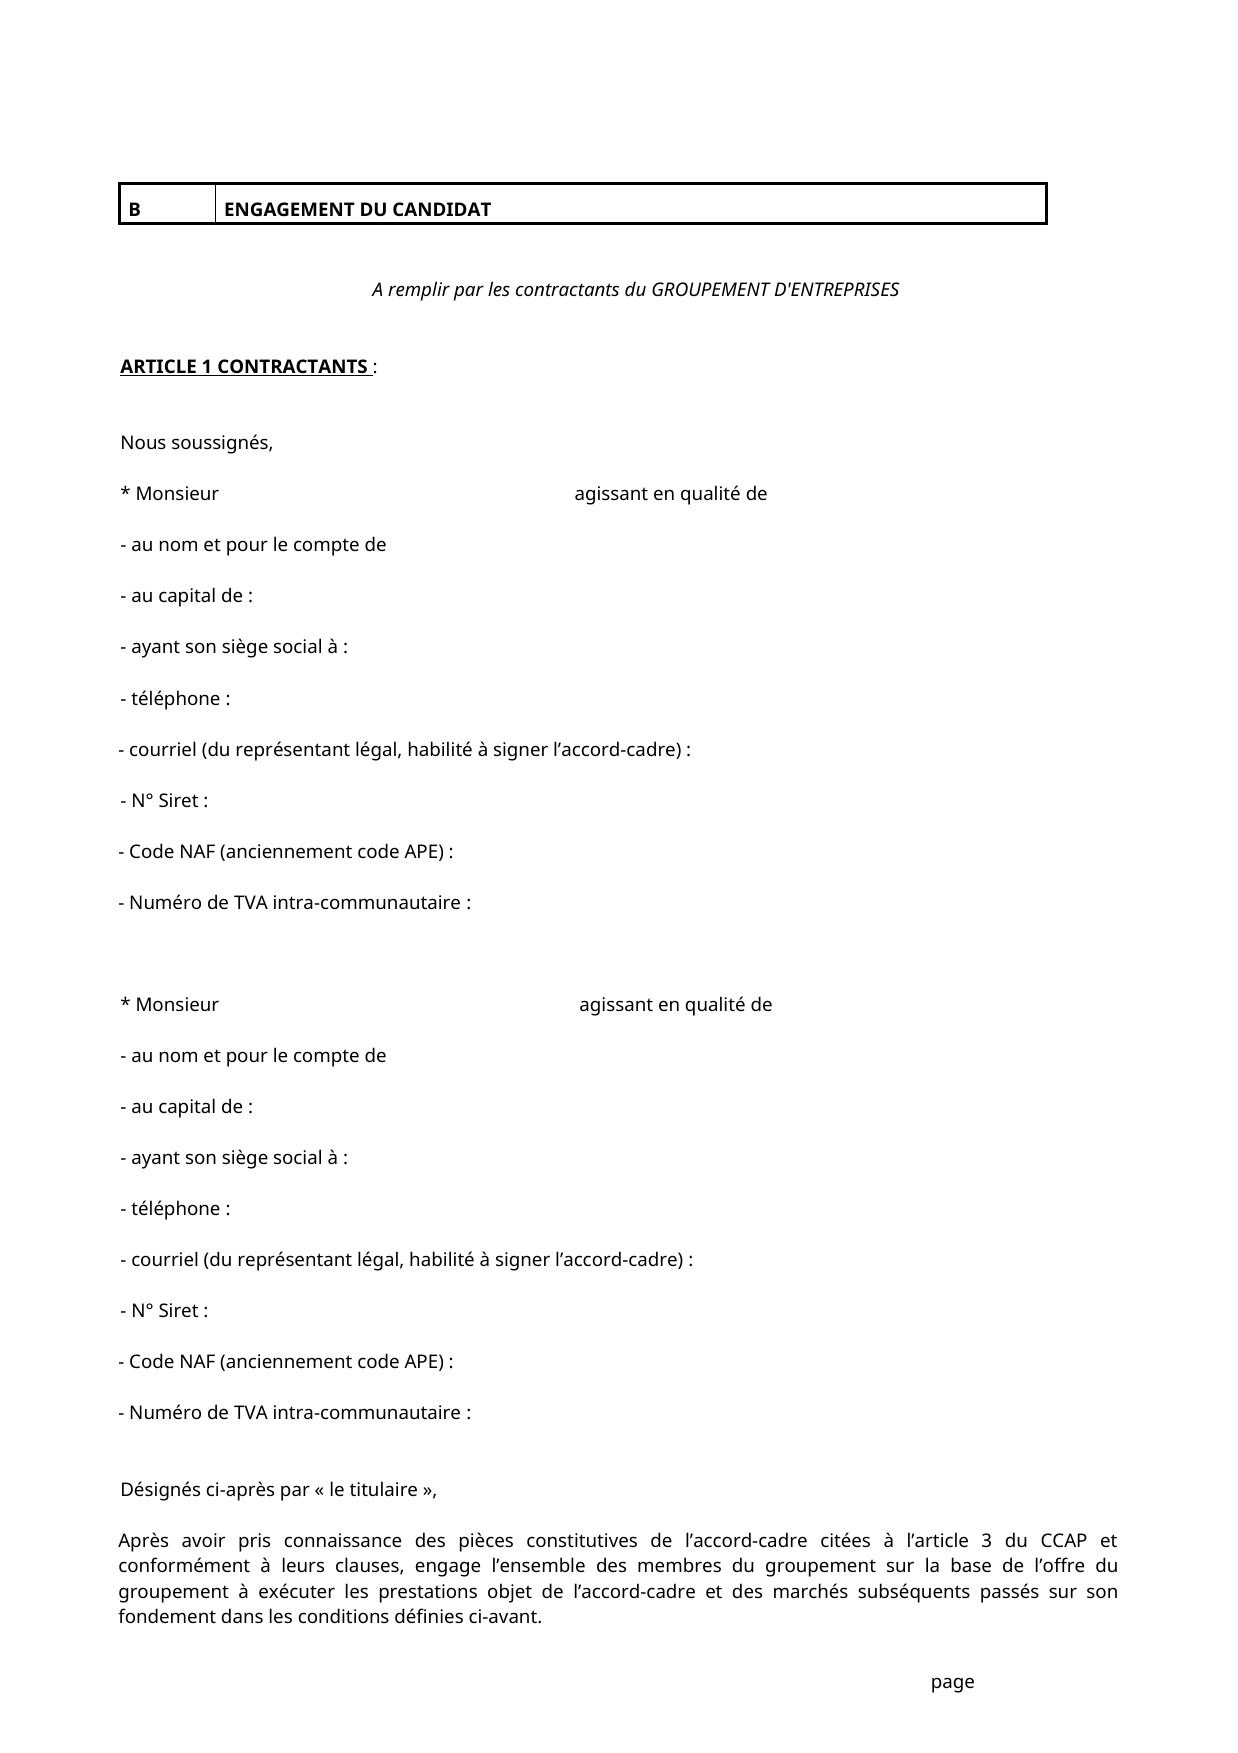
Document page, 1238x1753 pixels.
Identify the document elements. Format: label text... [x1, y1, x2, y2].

text ARTICLE 1 CONTRACTANTS : [120, 353, 1152, 378]
text - Numéro de TVA intra-communautaire : [118, 889, 1152, 914]
text Après avoir pris connaissance des pièces constitutives de l’accord-cadre citées à l’article 3 du CCAP et conformément à leurs clauses, engage l’ensemble des membres du groupement sur la base de l’offre du groupement à exécuter les prestations objet de l’accord-cadre et des marchés subséquents passés sur son fondement dans les conditions définies ci-avant. [118, 1527, 1119, 1629]
text - téléphone : [120, 1195, 1152, 1221]
text - courriel (du représentant légal, habilité à signer l’accord-cadre) : [118, 736, 1152, 761]
text - au nom et pour le compte de [120, 1042, 1152, 1068]
text Nous soussignés, [120, 429, 1152, 455]
table_header ENGAGEMENT DU CANDIDAT [216, 185, 1045, 222]
text - Code NAF (anciennement code APE) : [118, 1348, 1152, 1374]
table_header B [121, 185, 215, 222]
text - au capital de : [120, 1093, 1152, 1119]
text - Code NAF (anciennement code APE) : [118, 838, 1152, 863]
text - au nom et pour le compte de [120, 532, 1152, 557]
text - au capital de : [120, 583, 1152, 608]
text Désignés ci-après par « le titulaire », [120, 1476, 1152, 1501]
text - Numéro de TVA intra-communautaire : [118, 1399, 1152, 1425]
text * Monsieur agissant en qualité de [120, 481, 1152, 506]
text - N° Siret : [120, 787, 1152, 812]
text - téléphone : [120, 685, 1152, 710]
text - courriel (du représentant légal, habilité à signer l’accord-cadre) : [120, 1246, 1152, 1272]
subtitle A remplir par les contractants du GROUPEMENT D'ENTREPRISES [120, 276, 1152, 302]
text - N° Siret : [120, 1297, 1152, 1323]
text - ayant son siège social à : [120, 634, 1152, 659]
text * Monsieur agissant en qualité de [120, 991, 1152, 1017]
text - ayant son siège social à : [120, 1144, 1152, 1170]
